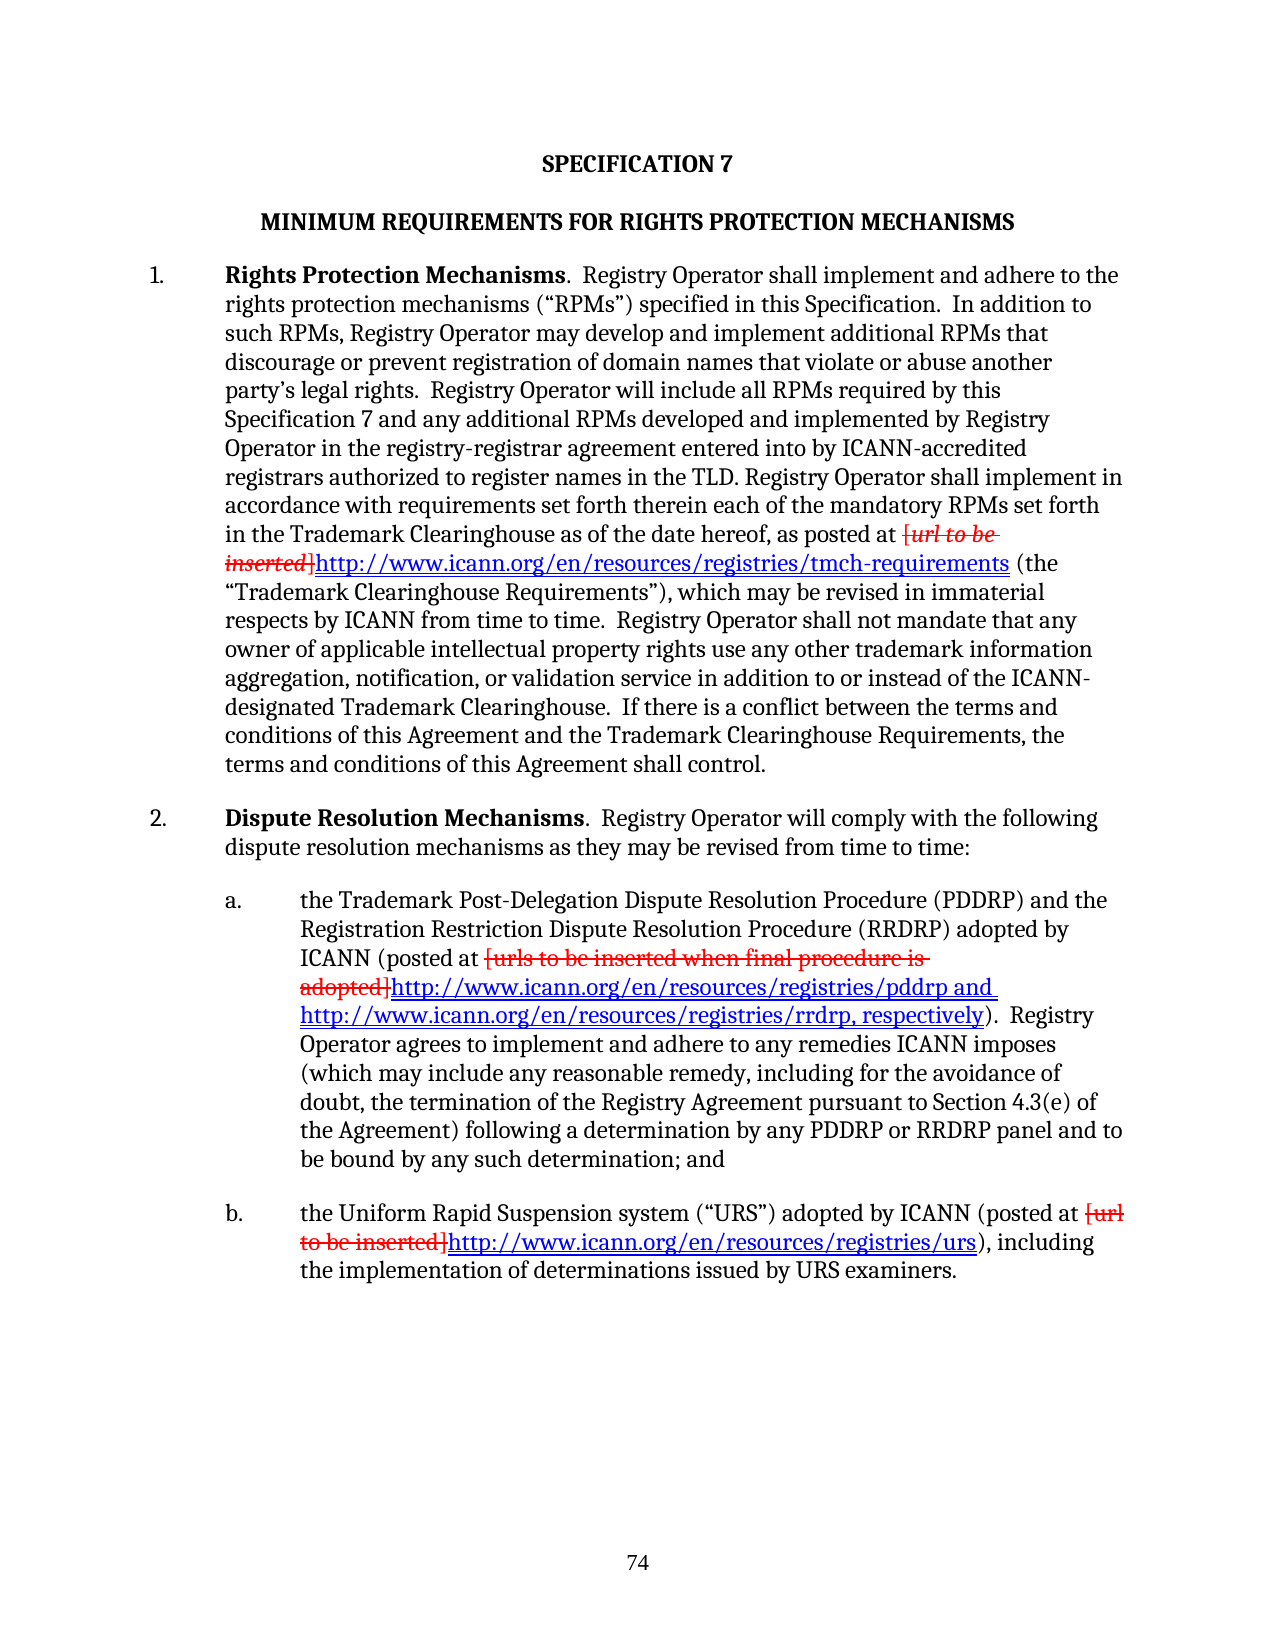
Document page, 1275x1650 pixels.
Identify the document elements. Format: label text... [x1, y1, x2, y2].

text the Uniform Rapid Suspension system (“URS”) adopted by ICANN (posted at [url to be inserted]http://www.icann.org/en/resources/registries/urs), including the implementation of determinations issued by URS examiners. [225, 1199, 1125, 1285]
text Dispute Resolution Mechanisms. Registry Operator will comply with the following dispute resolution mechanisms as they may be revised from time to time: [150, 804, 1125, 861]
text MINIMUM REQUIREMENTS FOR RIGHTS PROTECTION MECHANISMS [150, 150, 1125, 236]
text the Trademark Post-Delegation Dispute Resolution Procedure (PDDRP) and the Registration Restriction Dispute Resolution Procedure (RRDRP) adopted by ICANN (posted at [urls to be inserted when final procedure is adopted]http://www.icann.org/en/resources/registries/pddrp and http://www.icann.org/en/resources/registries/rrdrp, respectively). Registry Operator agrees to implement and adhere to any remedies ICANN imposes (which may include any reasonable remedy, including for the avoidance of doubt, the termination of the Registry Agreement pursuant to Section 4.3(e) of the Agreement) following a determination by any PDDRP or RRDRP panel and to be bound by any such determination; and [225, 886, 1125, 1174]
text Rights Protection Mechanisms. Registry Operator shall implement and adhere to the rights protection mechanisms (“RPMs”) specified in this Specification. In addition to such RPMs, Registry Operator may develop and implement additional RPMs that discourage or prevent registration of domain names that violate or abuse another party’s legal rights. Registry Operator will include all RPMs required by this Specification 7 and any additional RPMs developed and implemented by Registry Operator in the registry-registrar agreement entered into by ICANN-accredited registrars authorized to register names in the TLD. Registry Operator shall implement in accordance with requirements set forth therein each of the mandatory RPMs set forth in the Trademark Clearinghouse as of the date hereof, as posted at [url to be inserted]http://www.icann.org/en/resources/registries/tmch-requirements (the “Trademark Clearinghouse Requirements”), which may be revised in immaterial respects by ICANN from time to time. Registry Operator shall not mandate that any owner of applicable intellectual property rights use any other trademark information aggregation, notification, or validation service in addition to or instead of the ICANN-designated Trademark Clearinghouse. If there is a conflict between the terms and conditions of this Agreement and the Trademark Clearinghouse Requirements, the terms and conditions of this Agreement shall control. [150, 261, 1125, 779]
